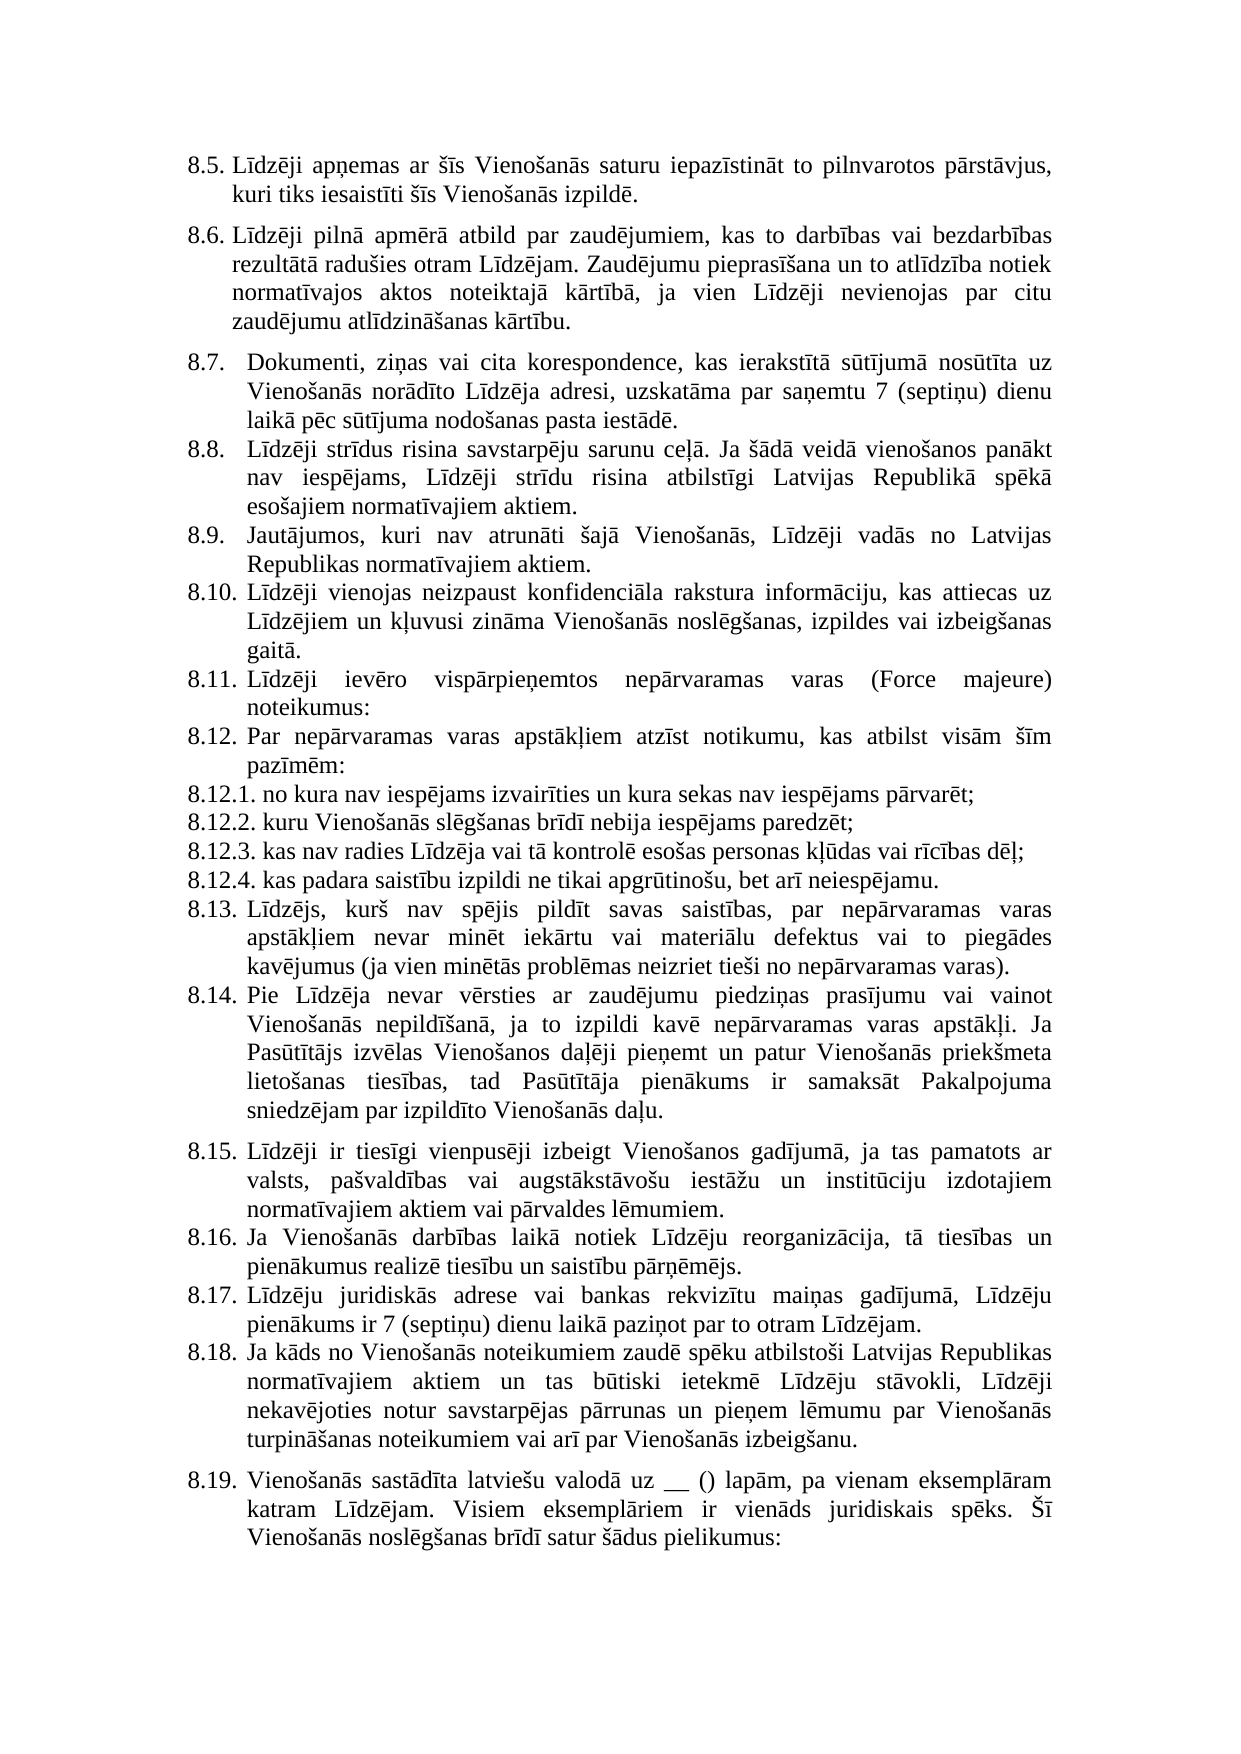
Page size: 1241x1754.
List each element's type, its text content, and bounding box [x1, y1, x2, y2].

list kas padara saistību izpildi ne tikai apgrūtinošu, bet arī neiespējamu. [187, 865, 1053, 894]
list no kura nav iespējams izvairīties un kura sekas nav iespējams pārvarēt; [187, 779, 1053, 807]
list Līdzēji pilnā apmērā atbild par zaudējumiem, kas to darbības vai bezdarbības rezultātā radušies otram Līdzējam. Zaudējumu pieprasīšana un to atlīdzība notiek normatīvajos aktos noteiktajā kārtībā, ja vien Līdzēji nevienojas par citu zaudējumu atlīdzināšanas kārtību. [187, 220, 1053, 335]
list Līdzēji vienojas neizpaust konfidenciāla rakstura informāciju, kas attiecas uz Līdzējiem un kļuvusi zināma Vienošanās noslēgšanas, izpildes vai izbeigšanas gaitā. [187, 577, 1053, 664]
list kuru Vienošanās slēgšanas brīdī nebija iespējams paredzēt; [187, 807, 1053, 836]
list Līdzēji ievēro vispārpieņemtos nepārvaramas varas (Force majeure) noteikumus: [187, 664, 1053, 721]
list Par nepārvaramas varas apstākļiem atzīst notikumu, kas atbilst visām šīm pazīmēm: [187, 721, 1053, 779]
list Līdzēju juridiskās adrese vai bankas rekvizītu maiņas gadījumā, Līdzēju pienākums ir 7 (septiņu) dienu laikā paziņot par to otram Līdzējam. [187, 1280, 1053, 1337]
list Vienošanās sastādīta latviešu valodā uz __ () lapām, pa vienam eksemplāram katram Līdzējam. Visiem eksemplāriem ir vienāds juridiskais spēks. Šī Vienošanās noslēgšanas brīdī satur šādus pielikumus: [187, 1465, 1053, 1551]
list Jautājumos, kuri nav atrunāti šajā Vienošanās, Līdzēji vadās no Latvijas Republikas normatīvajiem aktiem. [187, 520, 1053, 577]
list Līdzēji ir tiesīgi vienpusēji izbeigt Vienošanos gadījumā, ja tas pamatots ar valsts, pašvaldības vai augstākstāvošu iestāžu un institūciju izdotajiem normatīvajiem aktiem vai pārvaldes lēmumiem. [187, 1136, 1053, 1222]
list Līdzēji strīdus risina savstarpēju sarunu ceļā. Ja šādā veidā vienošanos panākt nav iespējams, Līdzēji strīdu risina atbilstīgi Latvijas Republikā spēkā esošajiem normatīvajiem aktiem. [187, 434, 1053, 520]
list Pie Līdzēja nevar vērsties ar zaudējumu piedziņas prasījumu vai vainot Vienošanās nepildīšanā, ja to izpildi kavē nepārvaramas varas apstākļi. Ja Pasūtītājs izvēlas Vienošanos daļēji pieņemt un patur Vienošanās priekšmeta lietošanas tiesības, tad Pasūtītāja pienākums ir samaksāt Pakalpojuma sniedzējam par izpildīto Vienošanās daļu. [187, 980, 1053, 1124]
list Ja kāds no Vienošanās noteikumiem zaudē spēku atbilstoši Latvijas Republikas normatīvajiem aktiem un tas būtiski ietekmē Līdzēju stāvokli, Līdzēji nekavējoties notur savstarpējas pārrunas un pieņem lēmumu par Vienošanās turpināšanas noteikumiem vai arī par Vienošanās izbeigšanu. [187, 1337, 1053, 1452]
list Ja Vienošanās darbības laikā notiek Līdzēju reorganizācija, tā tiesības un pienākumus realizē tiesību un saistību pārņēmējs. [187, 1222, 1053, 1280]
list Līdzējs, kurš nav spējis pildīt savas saistības, par nepārvaramas varas apstākļiem nevar minēt iekārtu vai materiālu defektus vai to piegādes kavējumus (ja vien minētās problēmas neizriet tieši no nepārvaramas varas). [187, 894, 1053, 980]
list Dokumenti, ziņas vai cita korespondence, kas ierakstītā sūtījumā nosūtīta uz Vienošanās norādīto Līdzēja adresi, uzskatāma par saņemtu 7 (septiņu) dienu laikā pēc sūtījuma nodošanas pasta iestādē. [187, 347, 1053, 434]
list Līdzēji apņemas ar šīs Vienošanās saturu iepazīstināt to pilnvarotos pārstāvjus, kuri tiks iesaistīti šīs Vienošanās izpildē. [187, 150, 1053, 207]
list kas nav radies Līdzēja vai tā kontrolē esošas personas kļūdas vai rīcības dēļ; [187, 836, 1053, 865]
